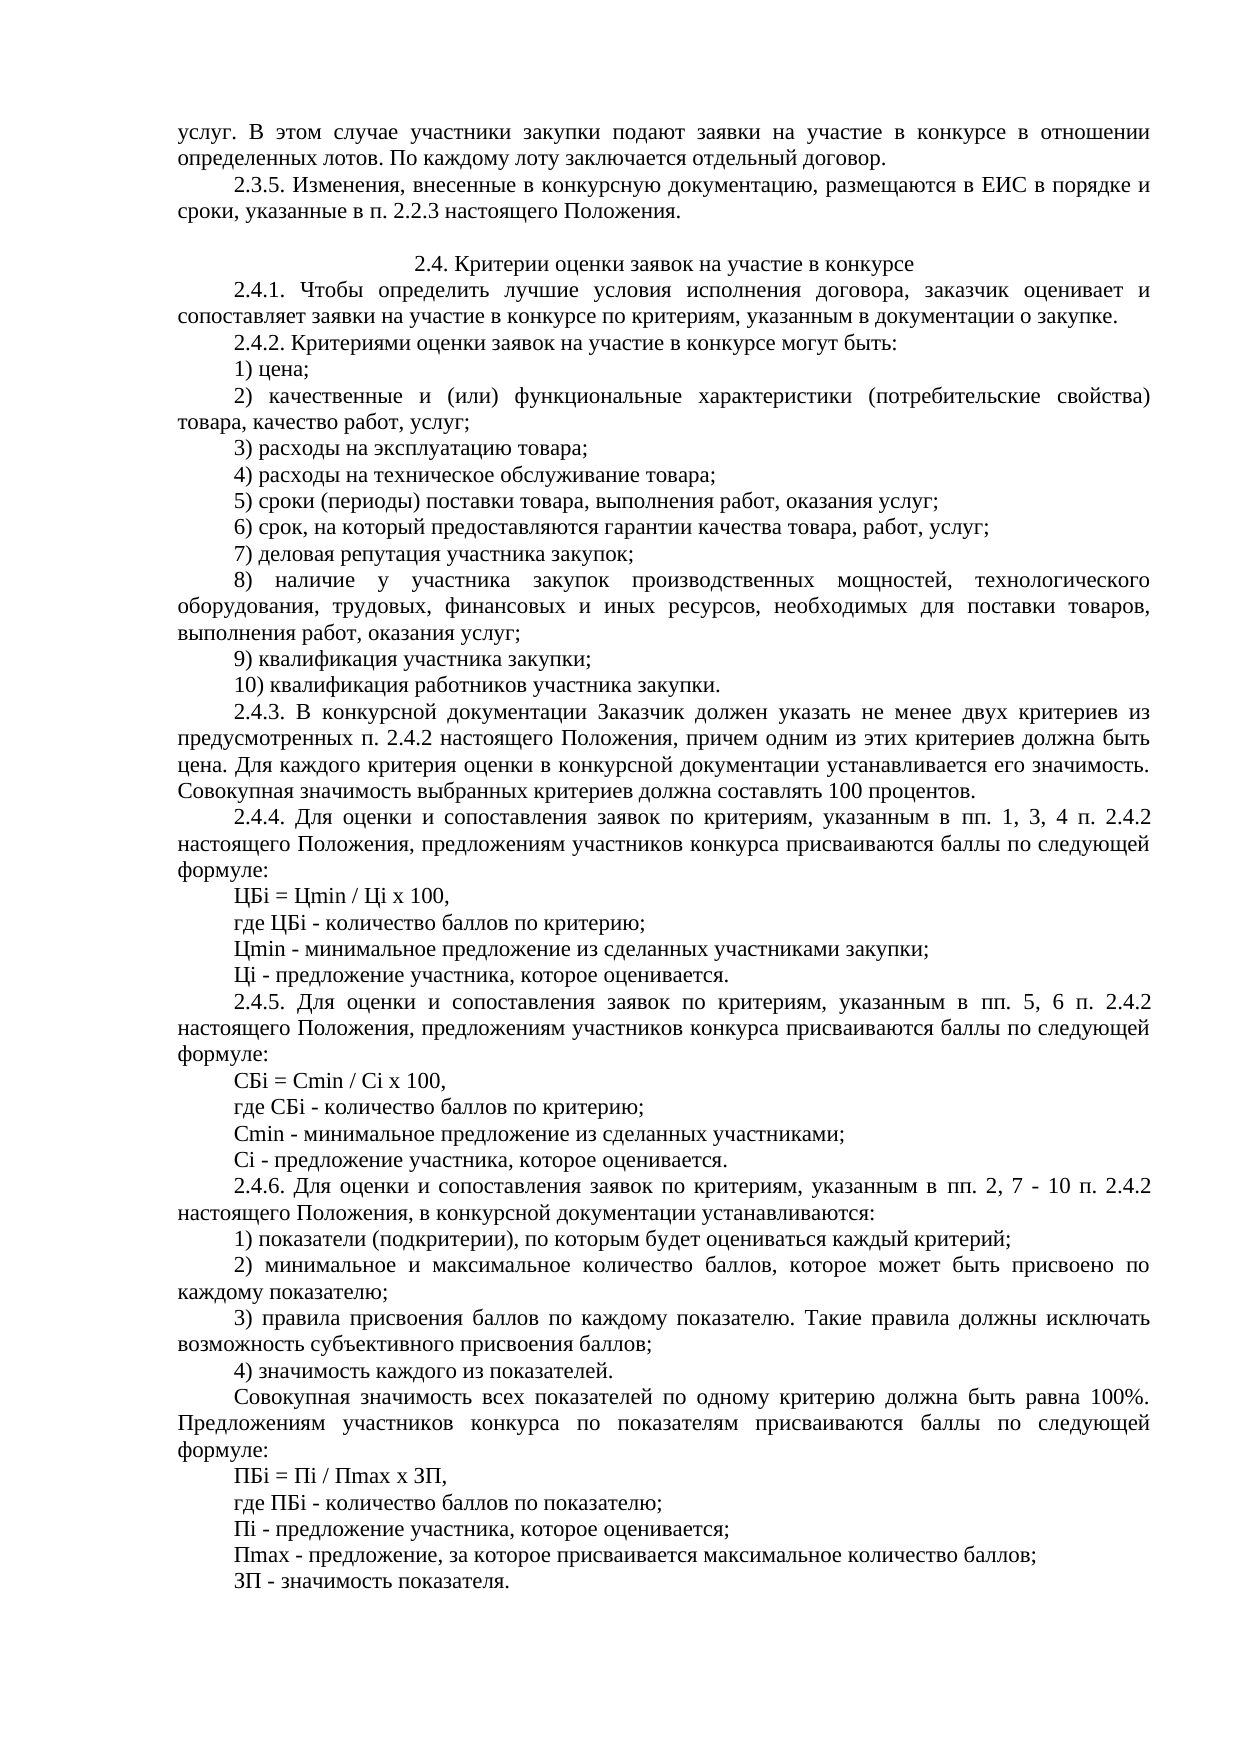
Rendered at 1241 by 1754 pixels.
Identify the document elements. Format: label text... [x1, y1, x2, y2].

text Сmin - минимальное предложение из сделанных участниками; [177, 1119, 1152, 1146]
text Пmax - предложение, за которое присваивается максимальное количество баллов; [177, 1541, 1152, 1568]
text 4) расходы на техническое обслуживание товара; [177, 461, 1152, 487]
text 2.3.5. Изменения, внесенные в конкурсную документацию, размещаются в ЕИС в порядке и сроки, указанные в п. 2.2.3 настоящего Положения. [177, 171, 1152, 223]
text 2.4.2. Критериями оценки заявок на участие в конкурсе могут быть: [177, 329, 1152, 355]
text Цmin - минимальное предложение из сделанных участниками закупки; [177, 935, 1152, 961]
text 3) расходы на эксплуатацию товара; [177, 434, 1152, 461]
text где СБi - количество баллов по критерию; [177, 1093, 1152, 1119]
text ЦБi = Цmin / Цi x 100, [177, 882, 1152, 909]
text 2.4.6. Для оценки и сопоставления заявок по критериям, указанным в пп. 2, 7 - 10 п. 2.4.2 настоящего Положения, в конкурсной документации устанавливаются: [177, 1172, 1152, 1225]
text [177, 118, 1152, 171]
text Совокупная значимость всех показателей по одному критерию должна быть равна 100%. Предложениям участников конкурса по показателям присваиваются баллы по следующей формуле: [177, 1383, 1152, 1462]
text 9) квалификация участника закупки; [177, 645, 1152, 672]
text ПБi = Пi / Пmax x ЗП, [177, 1462, 1152, 1488]
text 2) качественные и (или) функциональные характеристики (потребительские свойства) товара, качество работ, услуг; [177, 382, 1152, 434]
text 8) наличие у участника закупок производственных мощностей, технологического оборудования, трудовых, финансовых и иных ресурсов, необходимых для поставки товаров, выполнения работ, оказания услуг; [177, 566, 1152, 645]
text 6) срок, на который предоставляются гарантии качества товара, работ, услуг; [177, 513, 1152, 540]
text 2.4.3. В конкурсной документации Заказчик должен указать не менее двух критериев из предусмотренных п. 2.4.2 настоящего Положения, причем одним из этих критериев должна быть цена. Для каждого критерия оценки в конкурсной документации устанавливается его значимость. Совокупная значимость выбранных критериев должна составлять 100 процентов. [177, 698, 1152, 803]
text Цi - предложение участника, которое оценивается. [177, 961, 1152, 988]
text 2.4.4. Для оценки и сопоставления заявок по критериям, указанным в пп. 1, 3, 4 п. 2.4.2 настоящего Положения, предложениям участников конкурса присваиваются баллы по следующей формуле: [177, 803, 1152, 882]
text Сi - предложение участника, которое оценивается. [177, 1146, 1152, 1172]
text 2.4.5. Для оценки и сопоставления заявок по критериям, указанным в пп. 5, 6 п. 2.4.2 настоящего Положения, предложениям участников конкурса присваиваются баллы по следующей формуле: [177, 988, 1152, 1067]
text ЗП - значимость показателя. [177, 1568, 1152, 1594]
text где ЦБi - количество баллов по критерию; [177, 909, 1152, 935]
text 7) деловая репутация участника закупок; [177, 540, 1152, 566]
text 1) показатели (подкритерии), по которым будет оцениваться каждый критерий; [177, 1225, 1152, 1251]
text 4) значимость каждого из показателей. [177, 1357, 1152, 1383]
text 5) сроки (периоды) поставки товара, выполнения работ, оказания услуг; [177, 487, 1152, 513]
text где ПБi - количество баллов по показателю; [177, 1488, 1152, 1515]
text 10) квалификация работников участника закупки. [177, 672, 1152, 698]
text СБi = Сmin / Сi x 100, [177, 1067, 1152, 1093]
text 3) правила присвоения баллов по каждому показателю. Такие правила должны исключать возможность субъективного присвоения баллов; [177, 1304, 1152, 1357]
text 2.4. Критерии оценки заявок на участие в конкурсе [177, 250, 1152, 276]
text 2) минимальное и максимальное количество баллов, которое может быть присвоено по каждому показателю; [177, 1251, 1152, 1304]
text 2.4.1. Чтобы определить лучшие условия исполнения договора, заказчик оценивает и сопоставляет заявки на участие в конкурсе по критериям, указанным в документации о закупке. [177, 276, 1152, 329]
text Пi - предложение участника, которое оценивается; [177, 1515, 1152, 1541]
text 1) цена; [177, 355, 1152, 382]
